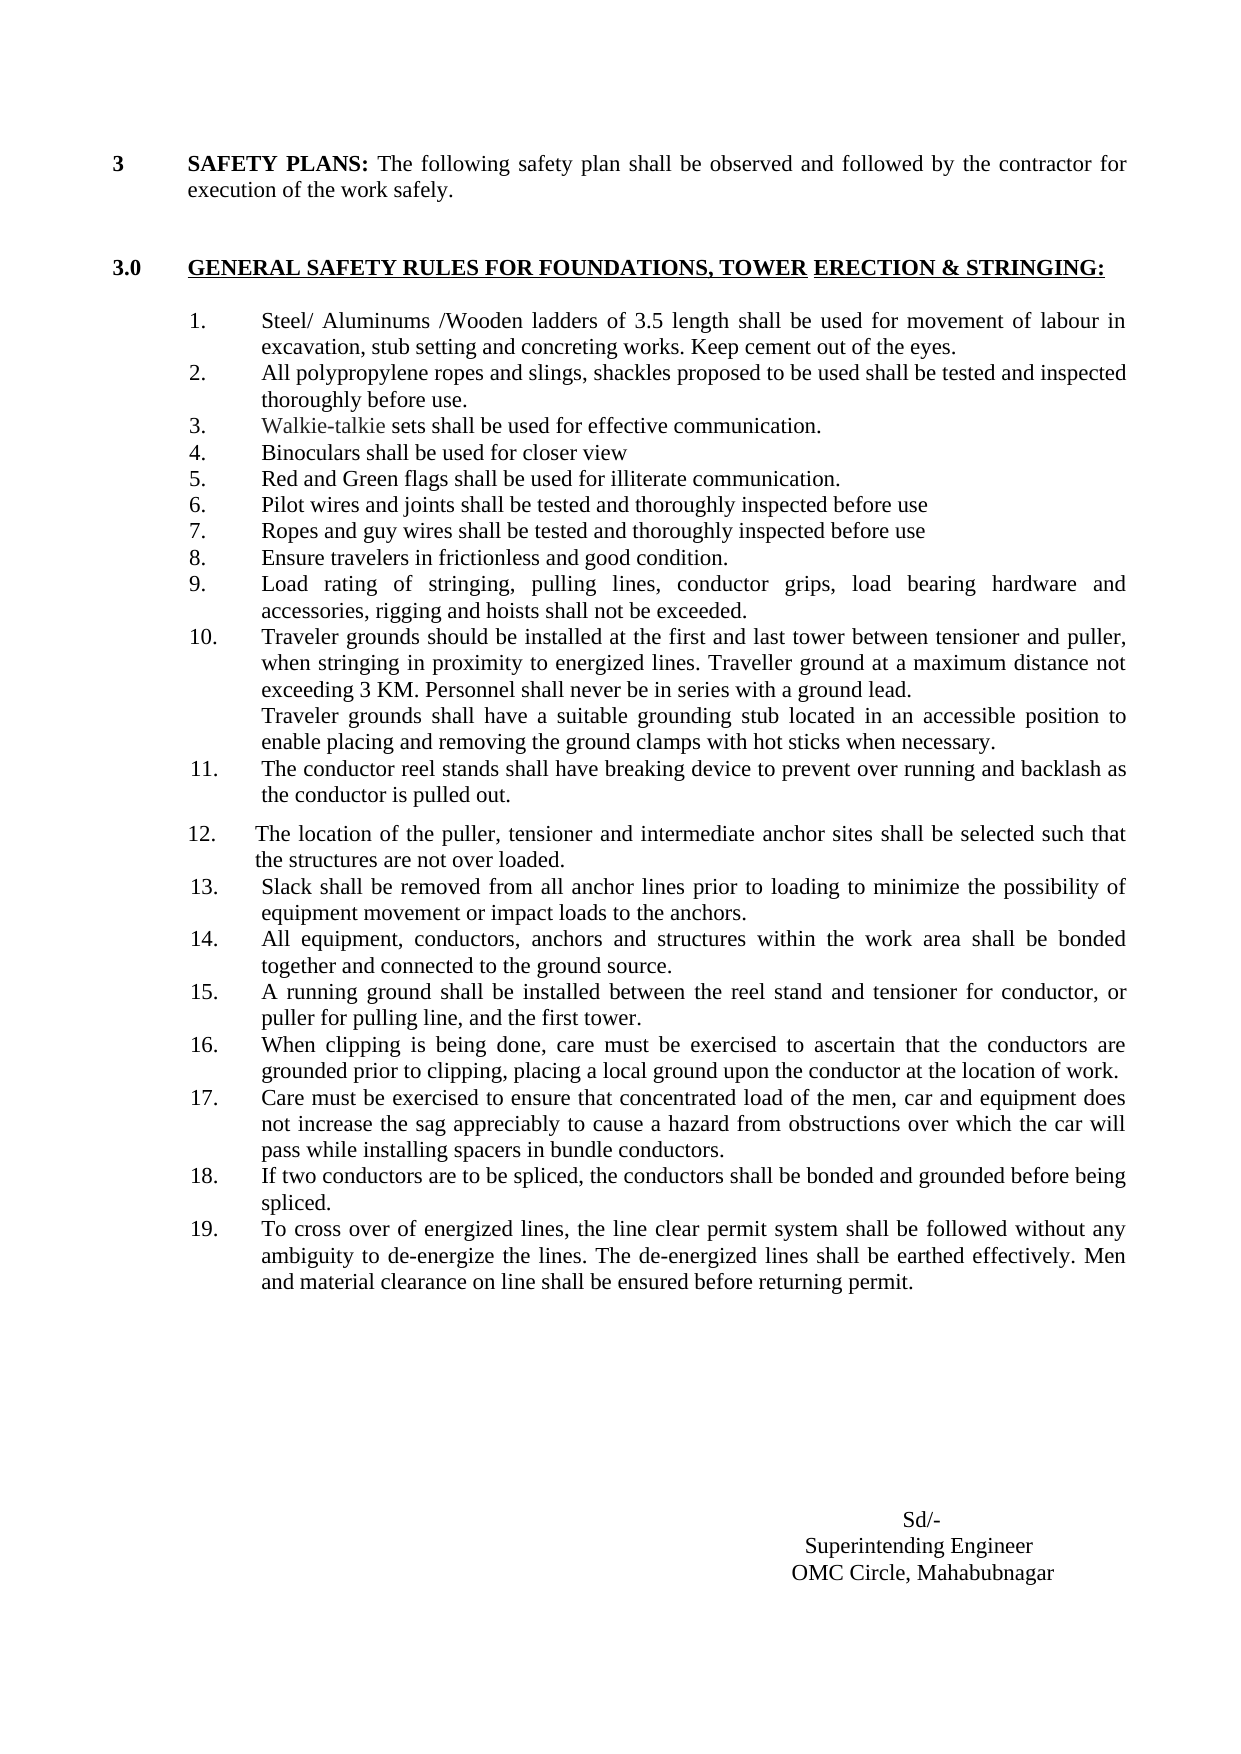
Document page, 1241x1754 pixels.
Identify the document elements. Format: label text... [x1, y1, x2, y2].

text 3 SAFETY PLANS: The following safety plan shall be observed and followed by the contractor for execution of the work safely. [112, 150, 1128, 203]
text 19. To cross over of energized lines, the line clear permit system shall be followed without any ambiguity to de-energize the lines. The de-energized lines shall be earthed effectively. Men and material clearance on line shall be ensured before returning permit. [190, 1215, 1128, 1294]
list All polypropylene ropes and slings, shackles proposed to be used shall be tested and inspected thoroughly before use. [189, 359, 1128, 412]
subtitle 3.0 GENERAL SAFETY RULES FOR FOUNDATIONS, TOWER ERECTION & STRINGING: [84, 254, 1128, 280]
text OMC Circle, Mahabubnagar [637, 1559, 1128, 1585]
list Load rating of stringing, pulling lines, conductor grips, load bearing hardware and accessories, rigging and hoists shall not be exceeded. [189, 570, 1128, 623]
list Walkie-talkie sets shall be used for effective communication. [391, 412, 1128, 438]
text 12. The location of the puller, tensioner and intermediate anchor sites shall be selected such that the structures are not over loaded. [187, 820, 1128, 873]
text 15. A running ground shall be installed between the reel stand and tensioner for conductor, or puller for pulling line, and the first tower. [190, 978, 1128, 1031]
text 16. When clipping is being done, care must be exercised to ascertain that the conductors are grounded prior to clipping, placing a local ground upon the conductor at the location of work. [190, 1031, 1128, 1083]
text Sd/- [787, 1506, 1128, 1532]
text Superintending Engineer [787, 1532, 1128, 1559]
list Traveler grounds should be installed at the first and last tower between tensioner and puller, when stringing in proximity to energized lines. Traveller ground at a maximum distance not exceeding 3 KM. Personnel shall never be in series with a ground lead. [189, 623, 1128, 702]
list Binoculars shall be used for closer view [189, 438, 1128, 465]
list Red and Green flags shall be used for illiterate communication. [189, 465, 1128, 491]
list Ensure travelers in frictionless and good condition. [189, 544, 1128, 570]
text 13. Slack shall be removed from all anchor lines prior to loading to minimize the possibility of equipment movement or impact loads to the anchors. [190, 873, 1128, 925]
text 11. The conductor reel stands shall have breaking device to prevent over running and backlash as the conductor is pulled out. [190, 755, 1128, 807]
text 18. If two conductors are to be spliced, the conductors shall be bonded and grounded before being spliced. [190, 1163, 1128, 1215]
list Steel/ Aluminums /Wooden ladders of 3.5 length shall be used for movement of labour in excavation, stub setting and concreting works. Keep cement out of the eyes. [189, 307, 1128, 359]
text 17. Care must be exercised to ensure that concentrated load of the men, car and equipment does not increase the sag appreciably to cause a hazard from obstructions over which the car will pass while installing spacers in bundle conductors. [190, 1083, 1128, 1163]
list Ropes and guy wires shall be tested and thoroughly inspected before use [189, 518, 1128, 544]
text 14. All equipment, conductors, anchors and structures within the work area shall be bonded together and connected to the ground source. [190, 925, 1128, 978]
text Traveler grounds shall have a suitable grounding stub located in an accessible position to enable placing and removing the ground clamps with hot sticks when necessary. [190, 702, 1128, 755]
list Pilot wires and joints shall be tested and thoroughly inspected before use [189, 491, 1128, 518]
